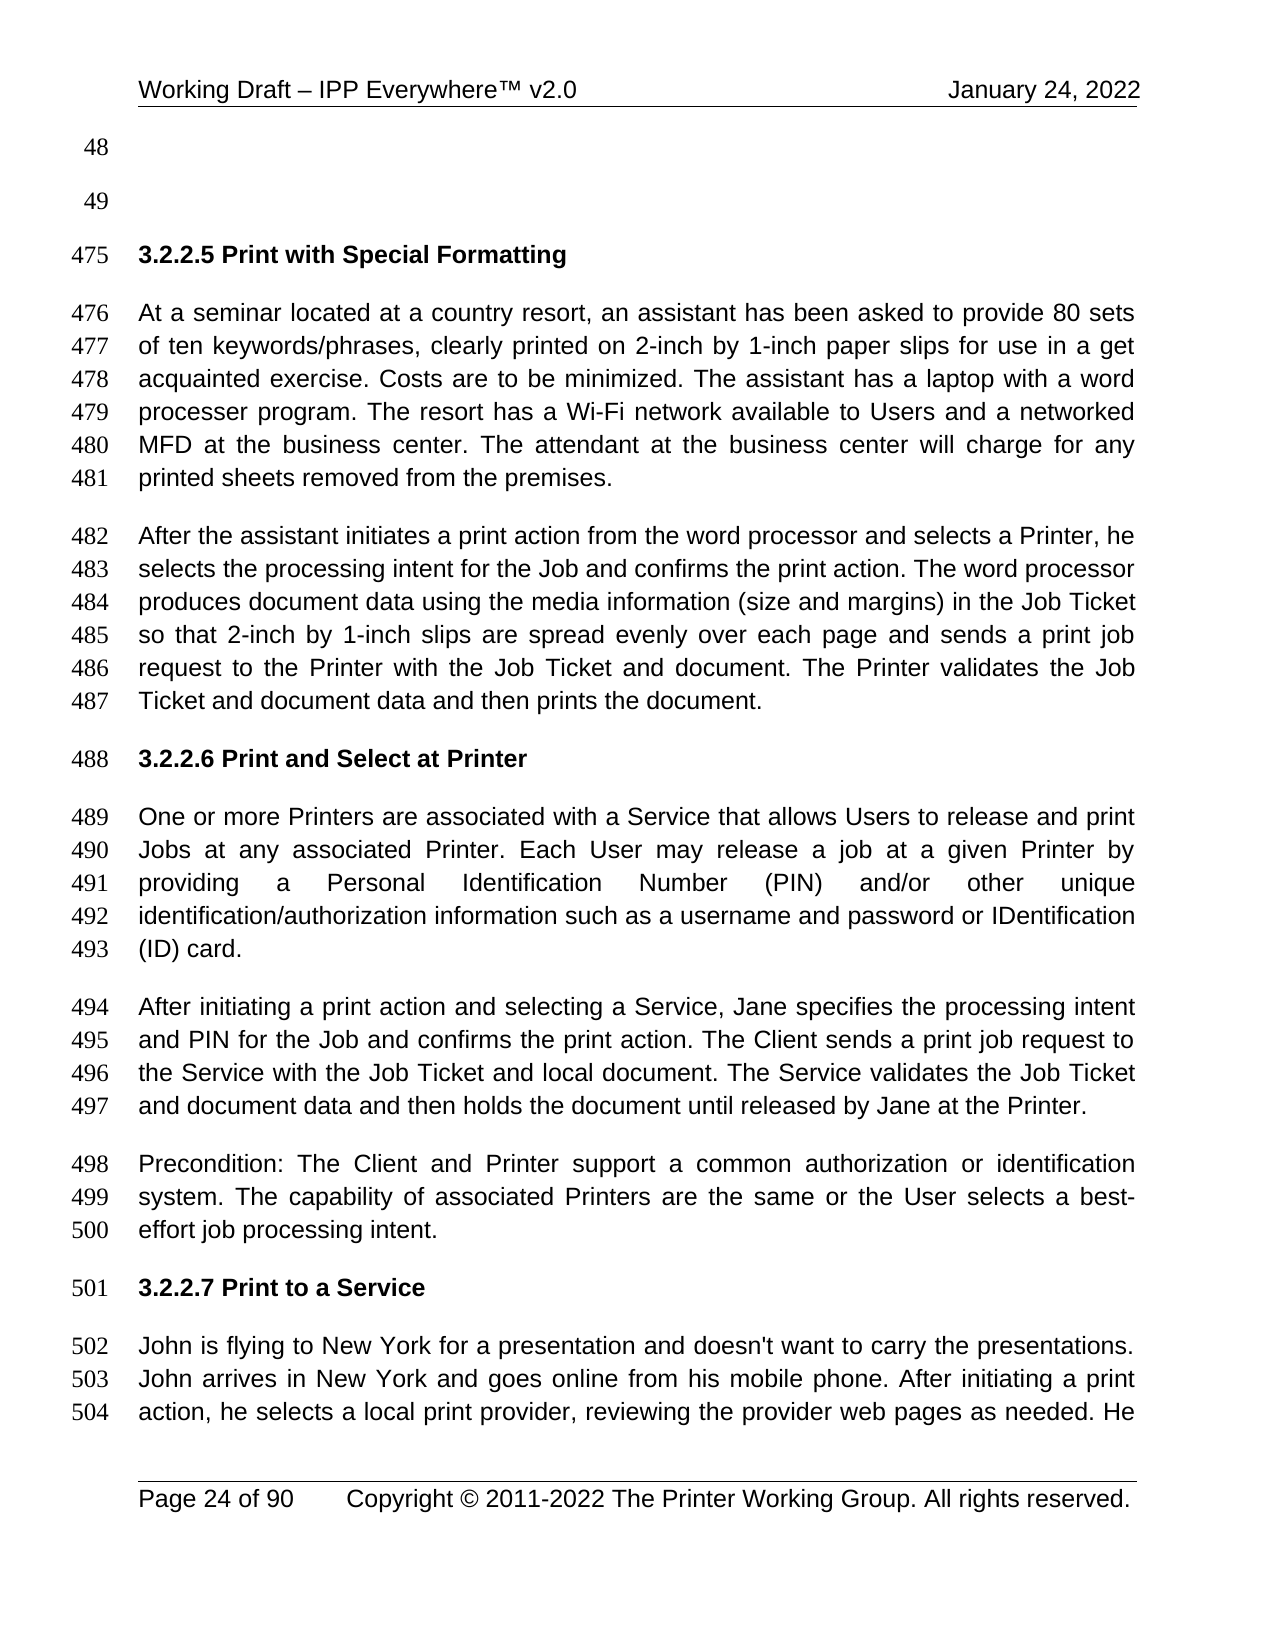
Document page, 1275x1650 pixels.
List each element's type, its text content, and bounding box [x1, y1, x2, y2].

text At a seminar located at a country resort, an assistant has been asked to provide 80 sets of ten keywords/phrases, clearly printed on 2-inch by 1-inch paper slips for use in a get acquainted exercise. Costs are to be minimized. The assistant has a laptop with a word processer program. The resort has a Wi-Fi network available to Users and a networked MFD at the business center. The attendant at the business center will charge for any printed sheets removed from the premises. [138, 298, 1137, 492]
text Print with Special Formatting [138, 240, 1137, 268]
text Precondition: The Client and Printer support a common authorization or identification system. The capability of associated Printers are the same or the User selects a best-effort job processing intent. [138, 1149, 1137, 1244]
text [138, 1331, 1137, 1426]
text After the assistant initiates a print action from the word processor and selects a Printer, he selects the processing intent for the Job and confirms the print action. The word processor produces document data using the media information (size and margins) in the Job Ticket so that 2-inch by 1-inch slips are spread evenly over each page and sends a print job request to the Printer with the Job Ticket and document. The Printer validates the Job Ticket and document data and then prints the document. [138, 521, 1137, 715]
text Print and Select at Printer [138, 744, 1137, 773]
text Print to a Service [138, 1273, 1137, 1302]
text After initiating a print action and selecting a Service, Jane specifies the processing intent and PIN for the Job and confirms the print action. The Client sends a print job request to the Service with the Job Ticket and local document. The Service validates the Job Ticket and document data and then holds the document until released by Jane at the Printer. [138, 992, 1137, 1120]
text One or more Printers are associated with a Service that allows Users to release and print Jobs at any associated Printer. Each User may release a job at a given Printer by providing a Personal Identification Number (PIN) and/or other unique identification/authorization information such as a username and password or IDentification (ID) card. [138, 802, 1137, 963]
